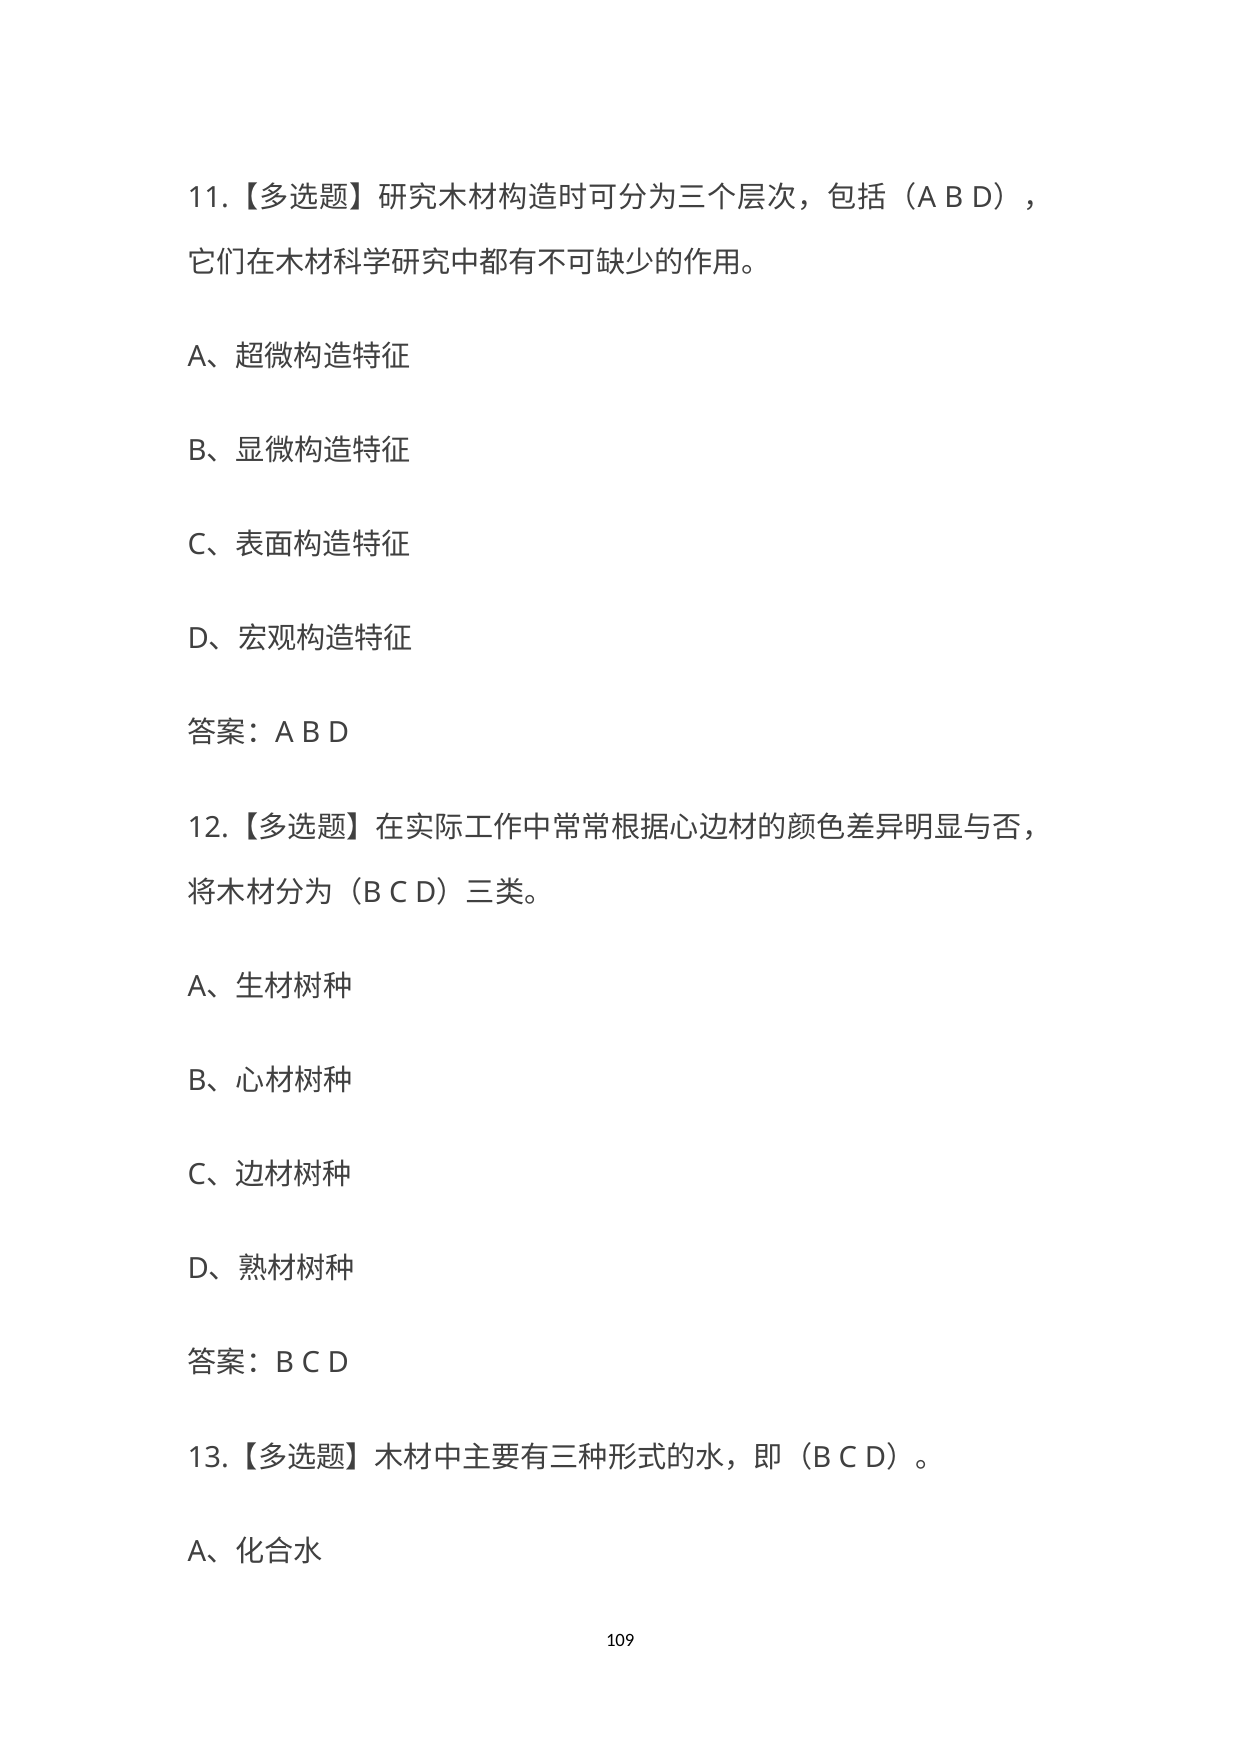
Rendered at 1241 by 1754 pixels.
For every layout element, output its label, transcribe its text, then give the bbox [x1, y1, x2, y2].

text D、熟材树种 [187, 1234, 1053, 1299]
text C、边材树种 [187, 1139, 1053, 1204]
text 11.【多选题】研究木材构造时可分为三个层次，包括（A B D），它们在木材科学研究中都有不可缺少的作用。 [187, 162, 1053, 292]
text B、心材树种 [187, 1045, 1053, 1110]
text B、显微构造特征 [187, 415, 1053, 480]
text A、超微构造特征 [187, 321, 1053, 386]
text A、生材树种 [187, 951, 1053, 1016]
text 12.【多选题】在实际工作中常常根据心边材的颜色差异明显与否，将木材分为（B C D）三类。 [187, 792, 1053, 922]
text D、宏观构造特征 [187, 604, 1053, 669]
text A、化合水 [187, 1516, 1053, 1581]
text 答案：B C D [187, 1328, 1053, 1393]
text C、表面构造特征 [187, 509, 1053, 574]
text 13.【多选题】木材中主要有三种形式的水，即（B C D）。 [187, 1422, 1053, 1487]
text 答案：A B D [187, 698, 1053, 763]
